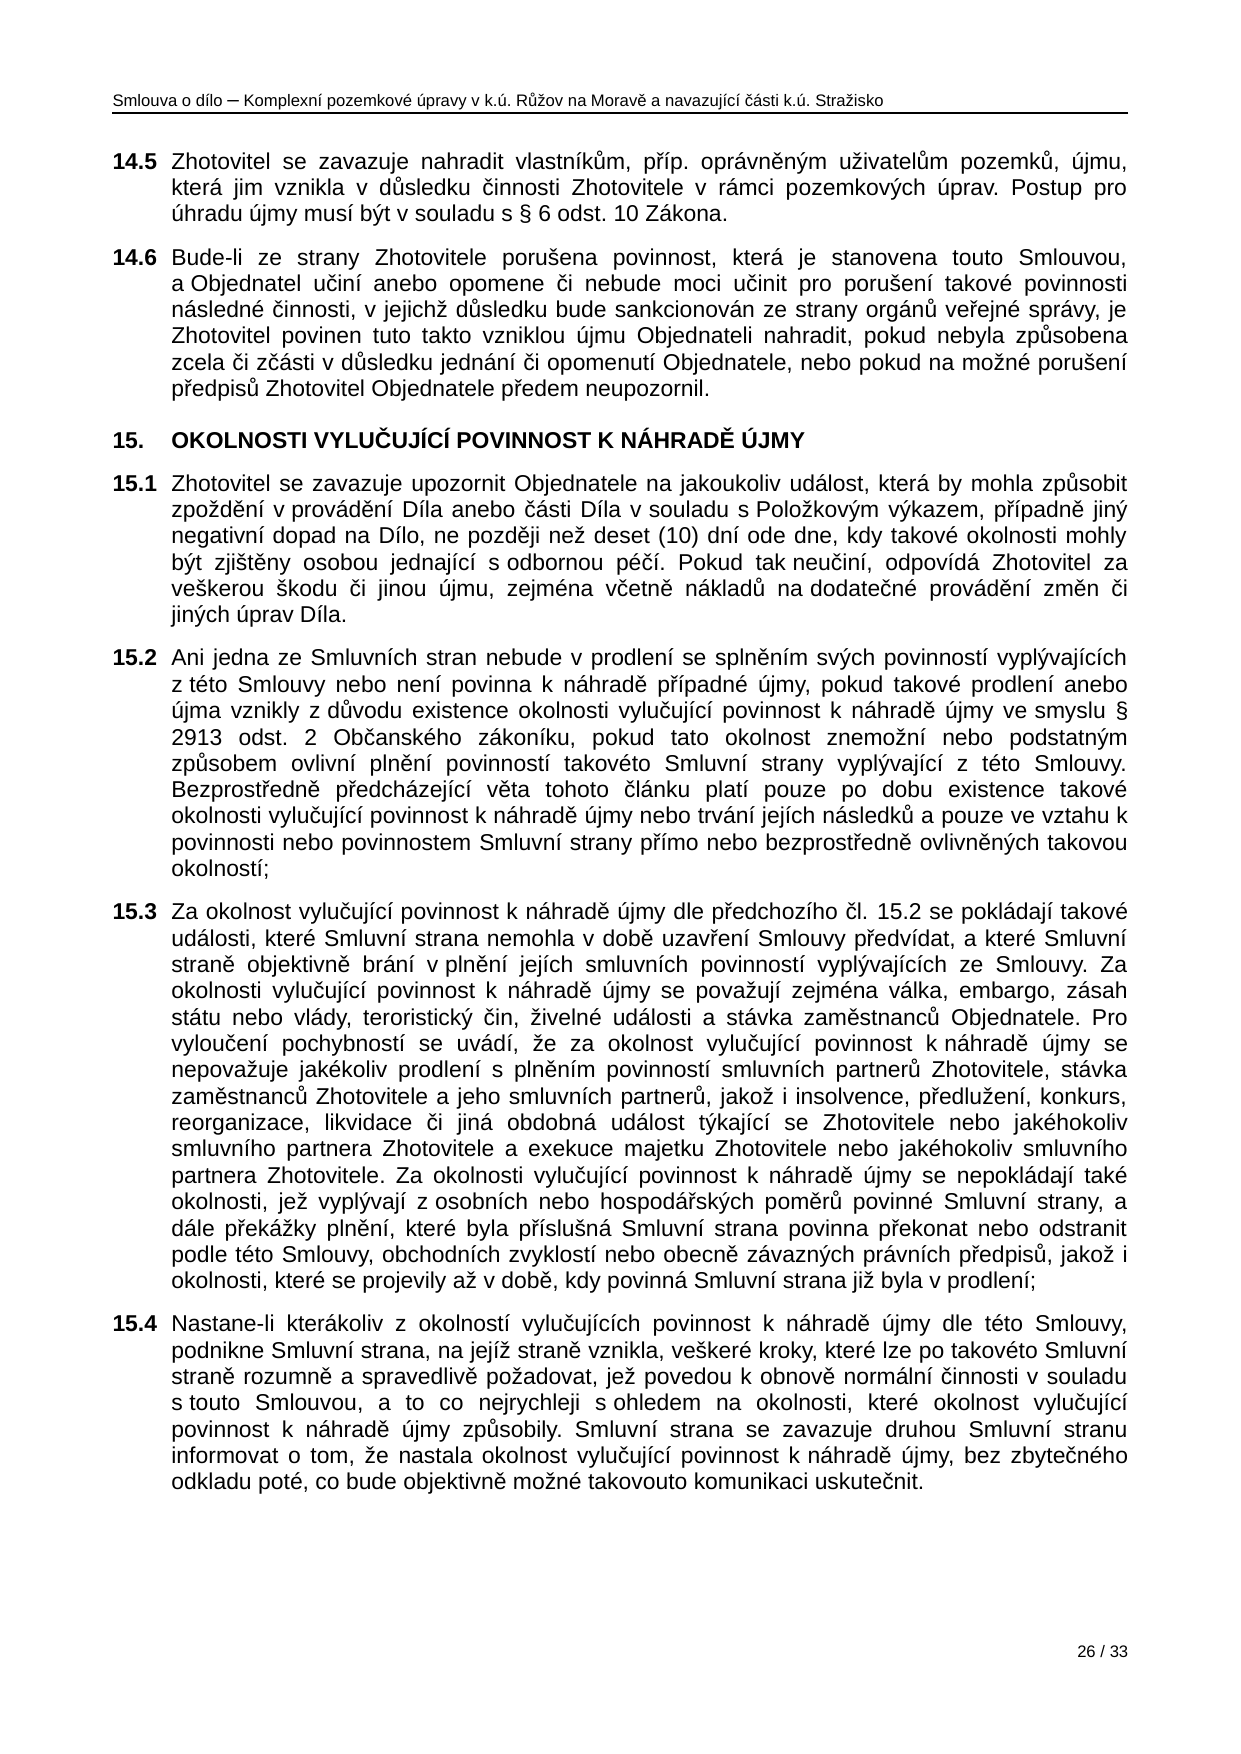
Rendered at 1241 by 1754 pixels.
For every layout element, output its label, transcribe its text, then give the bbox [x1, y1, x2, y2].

text Nastane-li kterákoliv z okolností vylučujících povinnost k náhradě újmy dle této Smlouvy, podnikne Smluvní strana, na jejíž straně vznikla, veškeré kroky, které lze po takovéto Smluvní straně rozumně a spravedlivě požadovat, jež povedou k obnově normální činnosti v souladu s touto Smlouvou, a to co nejrychleji s ohledem na okolnosti, které okolnost vylučující povinnost k náhradě újmy způsobily. Smluvní strana se zavazuje druhou Smluvní stranu informovat o tom, že nastala okolnost vylučující povinnost k náhradě újmy, bez zbytečného odkladu poté, co bude objektivně možné takovouto komunikaci uskutečnit. [112, 1310, 1128, 1495]
text Zhotovitel se zavazuje upozornit Objednatele na jakoukoliv událost, která by mohla způsobit zpoždění v provádění Díla anebo části Díla v souladu s Položkovým výkazem, případně jiný negativní dopad na Dílo, ne později než deset (10) dní ode dne, kdy takové okolnosti mohly být zjištěny osobou jednající s odbornou péčí. Pokud tak neučiní, odpovídá Zhotovitel za veškerou škodu či jinou újmu, zejména včetně nákladů na dodatečné provádění změn či jiných úprav Díla. [112, 469, 1128, 628]
text Bude-li ze strany Zhotovitele porušena povinnost, která je stanovena touto Smlouvou, a Objednatel učiní anebo opomene či nebude moci učinit pro porušení takové povinnosti následné činnosti, v jejichž důsledku bude sankcionován ze strany orgánů veřejné správy, je Zhotovitel povinen tuto takto vzniklou újmu Objednateli nahradit, pokud nebyla způsobena zcela či zčásti v důsledku jednání či opomenutí Objednatele, nebo pokud na možné porušení předpisů Zhotovitel Objednatele předem neupozornil. [112, 243, 1128, 402]
text Okolnosti vylučující povinnost k náhradě újmy [112, 427, 1128, 453]
text Za okolnost vylučující povinnost k náhradě újmy dle předchozího čl. 15.2 se pokládají takové události, které Smluvní strana nemohla v době uzavření Smlouvy předvídat, a které Smluvní straně objektivně brání v plnění jejích smluvních povinností vyplývajících ze Smlouvy. Za okolnosti vylučující povinnost k náhradě újmy se považují zejména válka, embargo, zásah státu nebo vlády, teroristický čin, živelné události a stávka zaměstnanců Objednatele. Pro vyloučení pochybností se uvádí, že za okolnost vylučující povinnost k náhradě újmy se nepovažuje jakékoliv prodlení s plněním povinností smluvních partnerů Zhotovitele, stávka zaměstnanců Zhotovitele a jeho smluvních partnerů, jakož i insolvence, předlužení, konkurs, reorganizace, likvidace či jiná obdobná událost týkající se Zhotovitele nebo jakéhokoliv smluvního partnera Zhotovitele a exekuce majetku Zhotovitele nebo jakéhokoliv smluvního partnera Zhotovitele. Za okolnosti vylučující povinnost k náhradě újmy se nepokládají také okolnosti, jež vyplývají z osobních nebo hospodářských poměrů povinné Smluvní strany, a dále překážky plnění, které byla příslušná Smluvní strana povinna překonat nebo odstranit podle této Smlouvy, obchodních zvyklostí nebo obecně závazných právních předpisů, jakož i okolnosti, které se projevily až v době, kdy povinná Smluvní strana již byla v prodlení; [112, 898, 1128, 1293]
text Ani jedna ze Smluvních stran nebude v prodlení se splněním svých povinností vyplývajících z této Smlouvy nebo není povinna k náhradě případné újmy, pokud takové prodlení anebo újma vznikly z důvodu existence okolnosti vylučující povinnost k náhradě újmy ve smyslu § 2913 odst. 2 Občanského zákoníku, pokud tato okolnost znemožní nebo podstatným způsobem ovlivní plnění povinností takovéto Smluvní strany vyplývající z této Smlouvy. Bezprostředně předcházející věta tohoto článku platí pouze po dobu existence takové okolnosti vylučující povinnost k náhradě újmy nebo trvání jejích následků a pouze ve vztahu k povinnosti nebo povinnostem Smluvní strany přímo nebo bezprostředně ovlivněných takovou okolností; [112, 644, 1128, 882]
text Zhotovitel se zavazuje nahradit vlastníkům, příp. oprávněným uživatelům pozemků, újmu, která jim vznikla v důsledku činnosti Zhotovitele v rámci pozemkových úprav. Postup pro úhradu újmy musí být v souladu s § 6 odst. 10 Zákona. [112, 148, 1128, 227]
